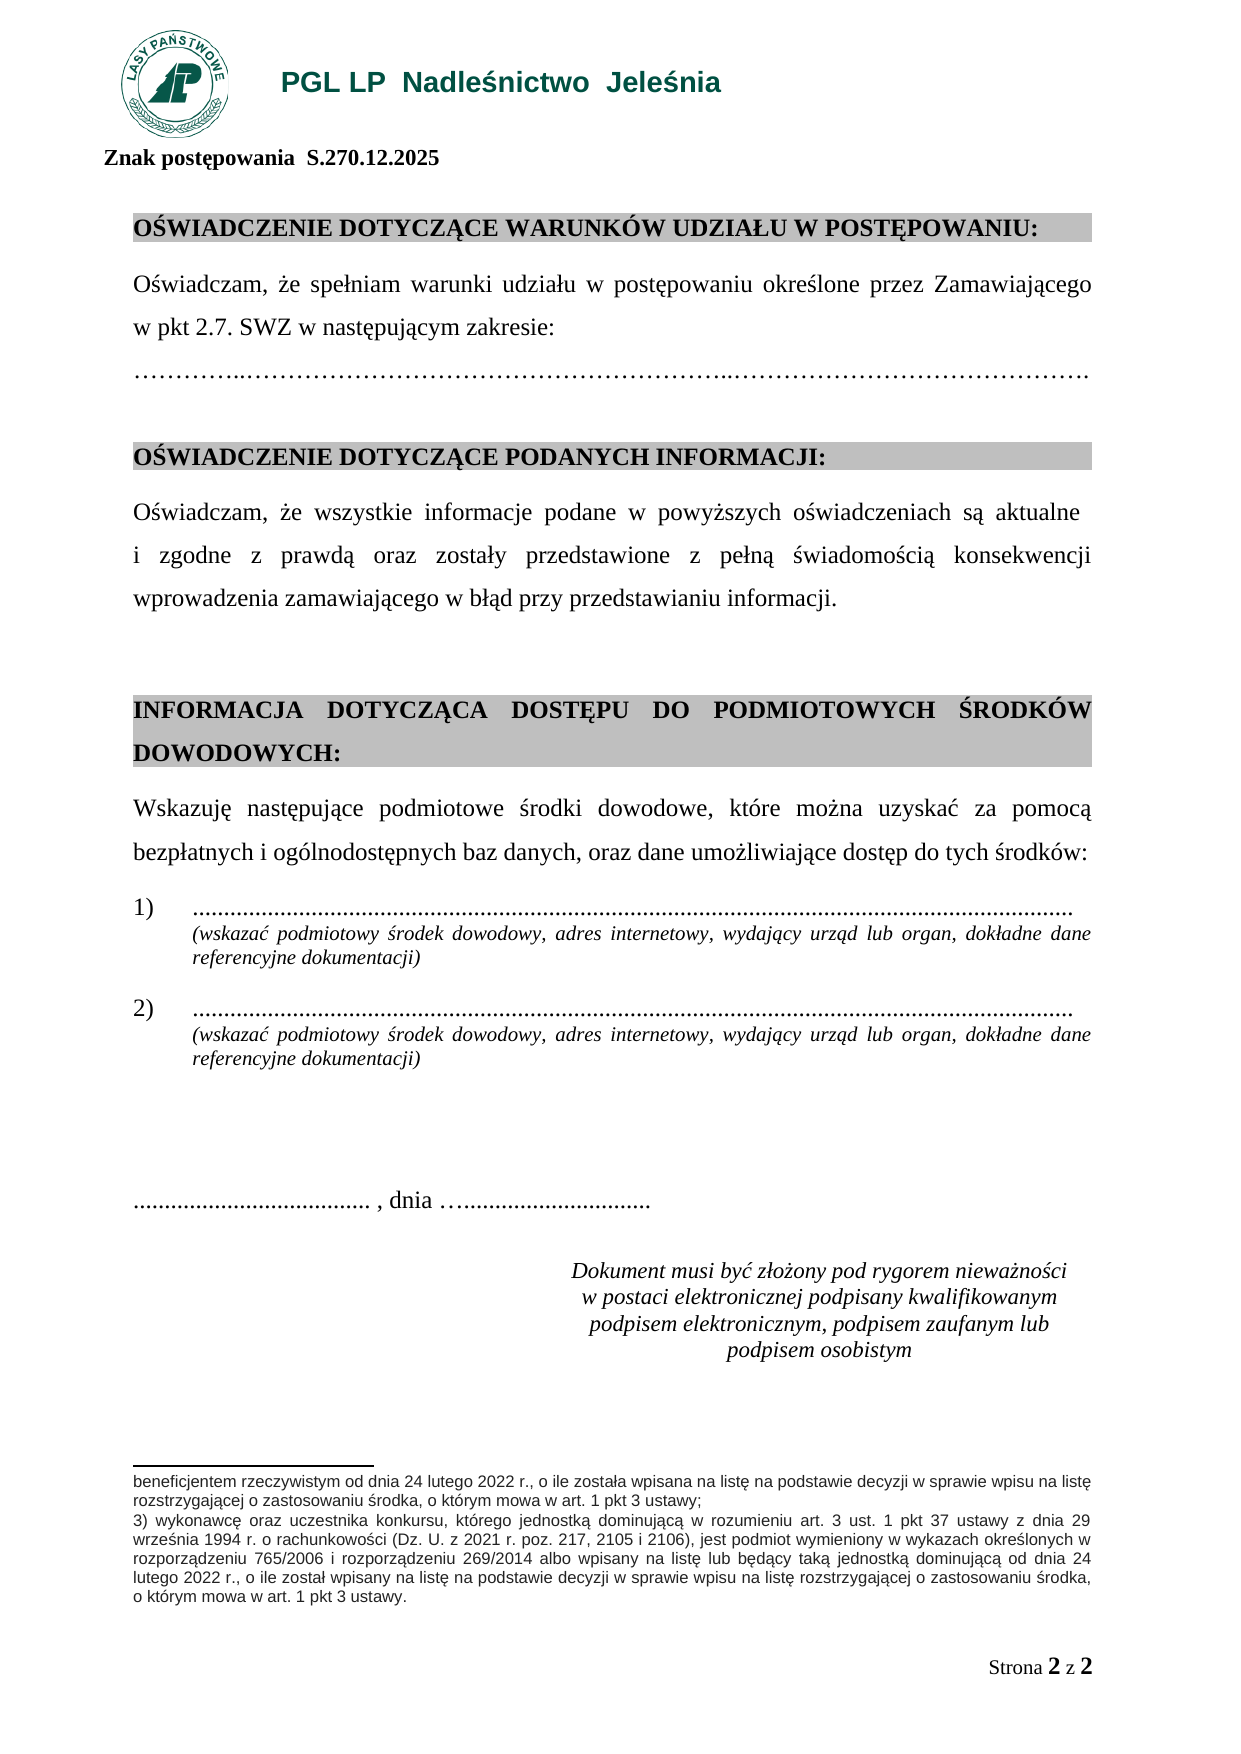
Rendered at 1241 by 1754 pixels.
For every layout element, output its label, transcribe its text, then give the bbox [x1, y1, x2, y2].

text Oświadczam, że spełniam warunki udziału w postępowaniu określone przez Zamawiającego w pkt 2.7. SWZ w następującym zakresie: [133, 269, 1092, 341]
text OŚWIADCZENIE DOTYCZĄCE WARUNKÓW UDZIAŁU W POSTĘPOWANIU: [133, 213, 1092, 242]
text Dokument musi być złożony pod rygorem nieważności [546, 1257, 1092, 1283]
text 1) ............................................................................................................................................. [133, 892, 1092, 921]
text ...................................... , dnia ….............................. [133, 1185, 1092, 1214]
text (wskazać podmiotowy środek dowodowy, adres internetowy, wydający urząd lub organ, dokładne dane referencyjne dokumentacji) [192, 921, 1092, 969]
text Wskazuję następujące podmiotowe środki dowodowe, które można uzyskać za pomocą bezpłatnych i ogólnodostępnych baz danych, oraz dane umożliwiające dostęp do tych środków: [133, 793, 1092, 865]
text …………..…………………………………………………..……………………………………. [133, 355, 1092, 384]
text Oświadczam, że wszystkie informacje podane w powyższych oświadczeniach są aktualne i zgodne z prawdą oraz zostały przedstawione z pełną świadomością konsekwencji wprowadzenia zamawiającego w błąd przy przedstawianiu informacji. [133, 497, 1092, 612]
text (wskazać podmiotowy środek dowodowy, adres internetowy, wydający urząd lub organ, dokładne dane referencyjne dokumentacji) [192, 1022, 1092, 1070]
text OŚWIADCZENIE DOTYCZĄCE PODANYCH INFORMACJI: [133, 442, 1092, 470]
text w postaci elektronicznej podpisany kwalifikowanym podpisem elektronicznym, podpisem zaufanym lub podpisem osobistym [546, 1283, 1092, 1362]
text 2) ............................................................................................................................................. [133, 993, 1092, 1022]
text INFORMACJA DOTYCZĄCA DOSTĘPU DO PODMIOTOWYCH ŚRODKÓW DOWODOWYCH: [133, 695, 1092, 767]
